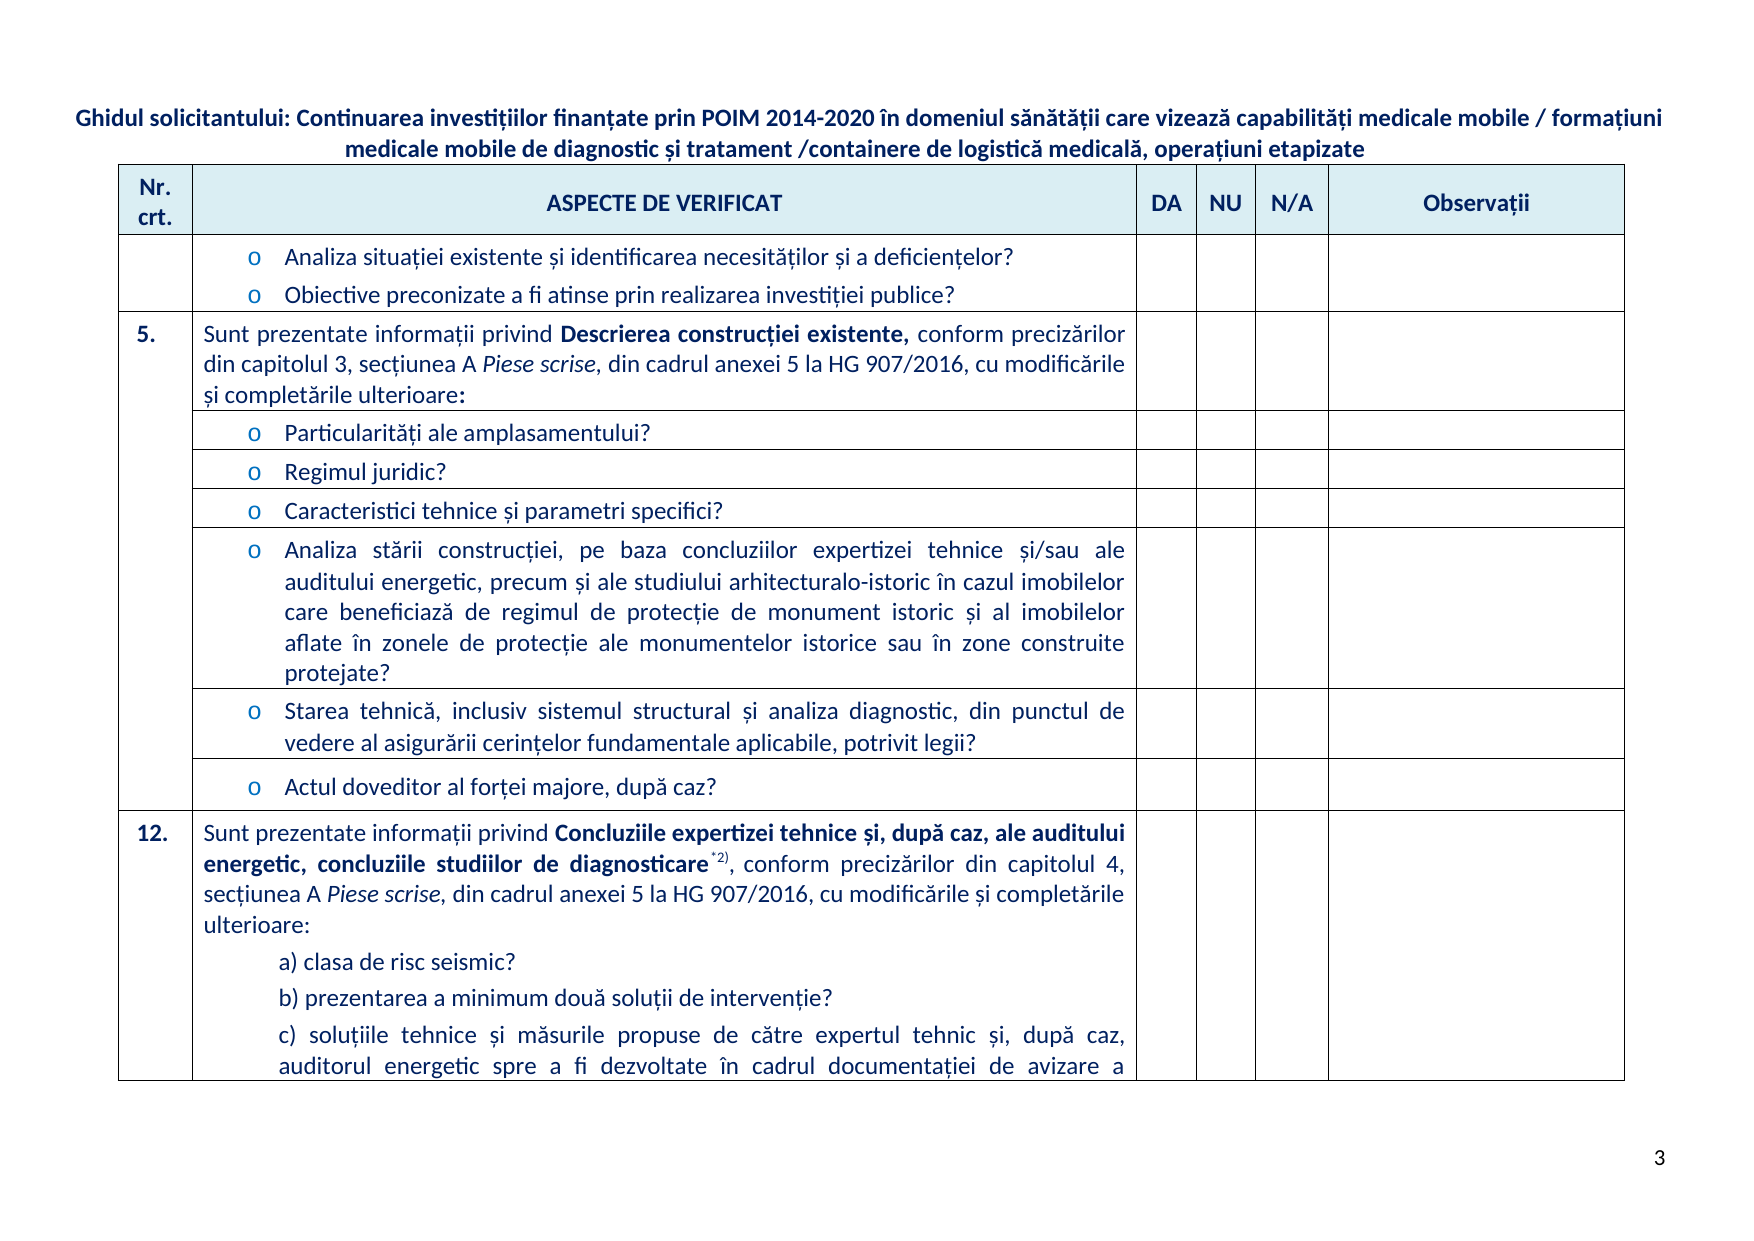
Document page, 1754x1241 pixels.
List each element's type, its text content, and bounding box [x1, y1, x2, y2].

table_cell [1197, 235, 1255, 311]
table_header DA [1137, 165, 1196, 234]
table_cell Actul doveditor al forței majore, după caz? [193, 759, 1136, 810]
table_header Observații [1329, 165, 1624, 234]
table_header N/A [1256, 165, 1328, 234]
table_cell [1137, 689, 1196, 758]
table_cell [1197, 312, 1255, 410]
table_cell Starea tehnică, inclusiv sistemul structural şi analiza diagnostic, din punctul de vedere al asigurării cerințelor fundamentale aplicabile, potrivit legii? [193, 689, 1136, 758]
table_cell [119, 235, 192, 311]
table_cell Caracteristici tehnice şi parametri specifici? [193, 489, 1136, 527]
table_cell [1256, 450, 1328, 488]
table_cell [193, 235, 1136, 311]
table_cell [1329, 759, 1624, 810]
table_cell [1137, 811, 1196, 1080]
table_cell [1197, 450, 1255, 488]
table_cell [1329, 411, 1624, 449]
table_cell [1256, 312, 1328, 410]
table_cell [1197, 689, 1255, 758]
table_cell Analiza stării construcției, pe baza concluziilor expertizei tehnice şi/sau ale auditului energetic, precum şi ale studiului arhitecturalo-istoric în cazul imobilelor care beneficiază de regimul de protecție de monument istoric şi al imobilelor aflate în zonele de protecție ale monumentelor istorice sau în zone construite protejate? [193, 528, 1136, 688]
table_cell [119, 811, 192, 1080]
table_cell [1329, 450, 1624, 488]
table_cell [1137, 489, 1196, 527]
table_cell [1329, 528, 1624, 688]
table_cell [1197, 759, 1255, 810]
table_cell [119, 312, 192, 810]
table_header NU [1197, 165, 1255, 234]
table_cell [1137, 312, 1196, 410]
table_cell [1329, 489, 1624, 527]
table_cell [1137, 235, 1196, 311]
table_cell [1329, 811, 1624, 1080]
table_cell [1329, 235, 1624, 311]
table_cell [1329, 689, 1624, 758]
table_cell [1256, 235, 1328, 311]
table_cell [1256, 759, 1328, 810]
table_cell [1137, 528, 1196, 688]
table_cell Particularități ale amplasamentului? [193, 411, 1136, 449]
table_header Nr. crt. [119, 165, 192, 234]
table_cell [1137, 759, 1196, 810]
table_cell [1197, 528, 1255, 688]
table_cell Regimul juridic? [193, 450, 1136, 488]
table_cell [1197, 811, 1255, 1080]
table_cell [1197, 489, 1255, 527]
table_cell [1256, 411, 1328, 449]
table_cell [1197, 411, 1255, 449]
table_cell [1329, 312, 1624, 410]
table_cell [1256, 811, 1328, 1080]
table_cell [1137, 450, 1196, 488]
table_cell [1256, 689, 1328, 758]
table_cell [193, 811, 1136, 1080]
table_header ASPECTE DE VERIFICAT [193, 165, 1136, 234]
table_cell Sunt prezentate informații privind Descrierea construcției existente, conform precizărilor din capitolul 3, secțiunea A Piese scrise, din cadrul anexei 5 la HG 907/2016, cu modificările și completările ulterioare: [193, 312, 1136, 410]
table_cell [1137, 411, 1196, 449]
table_cell [1256, 528, 1328, 688]
table_cell [1256, 489, 1328, 527]
